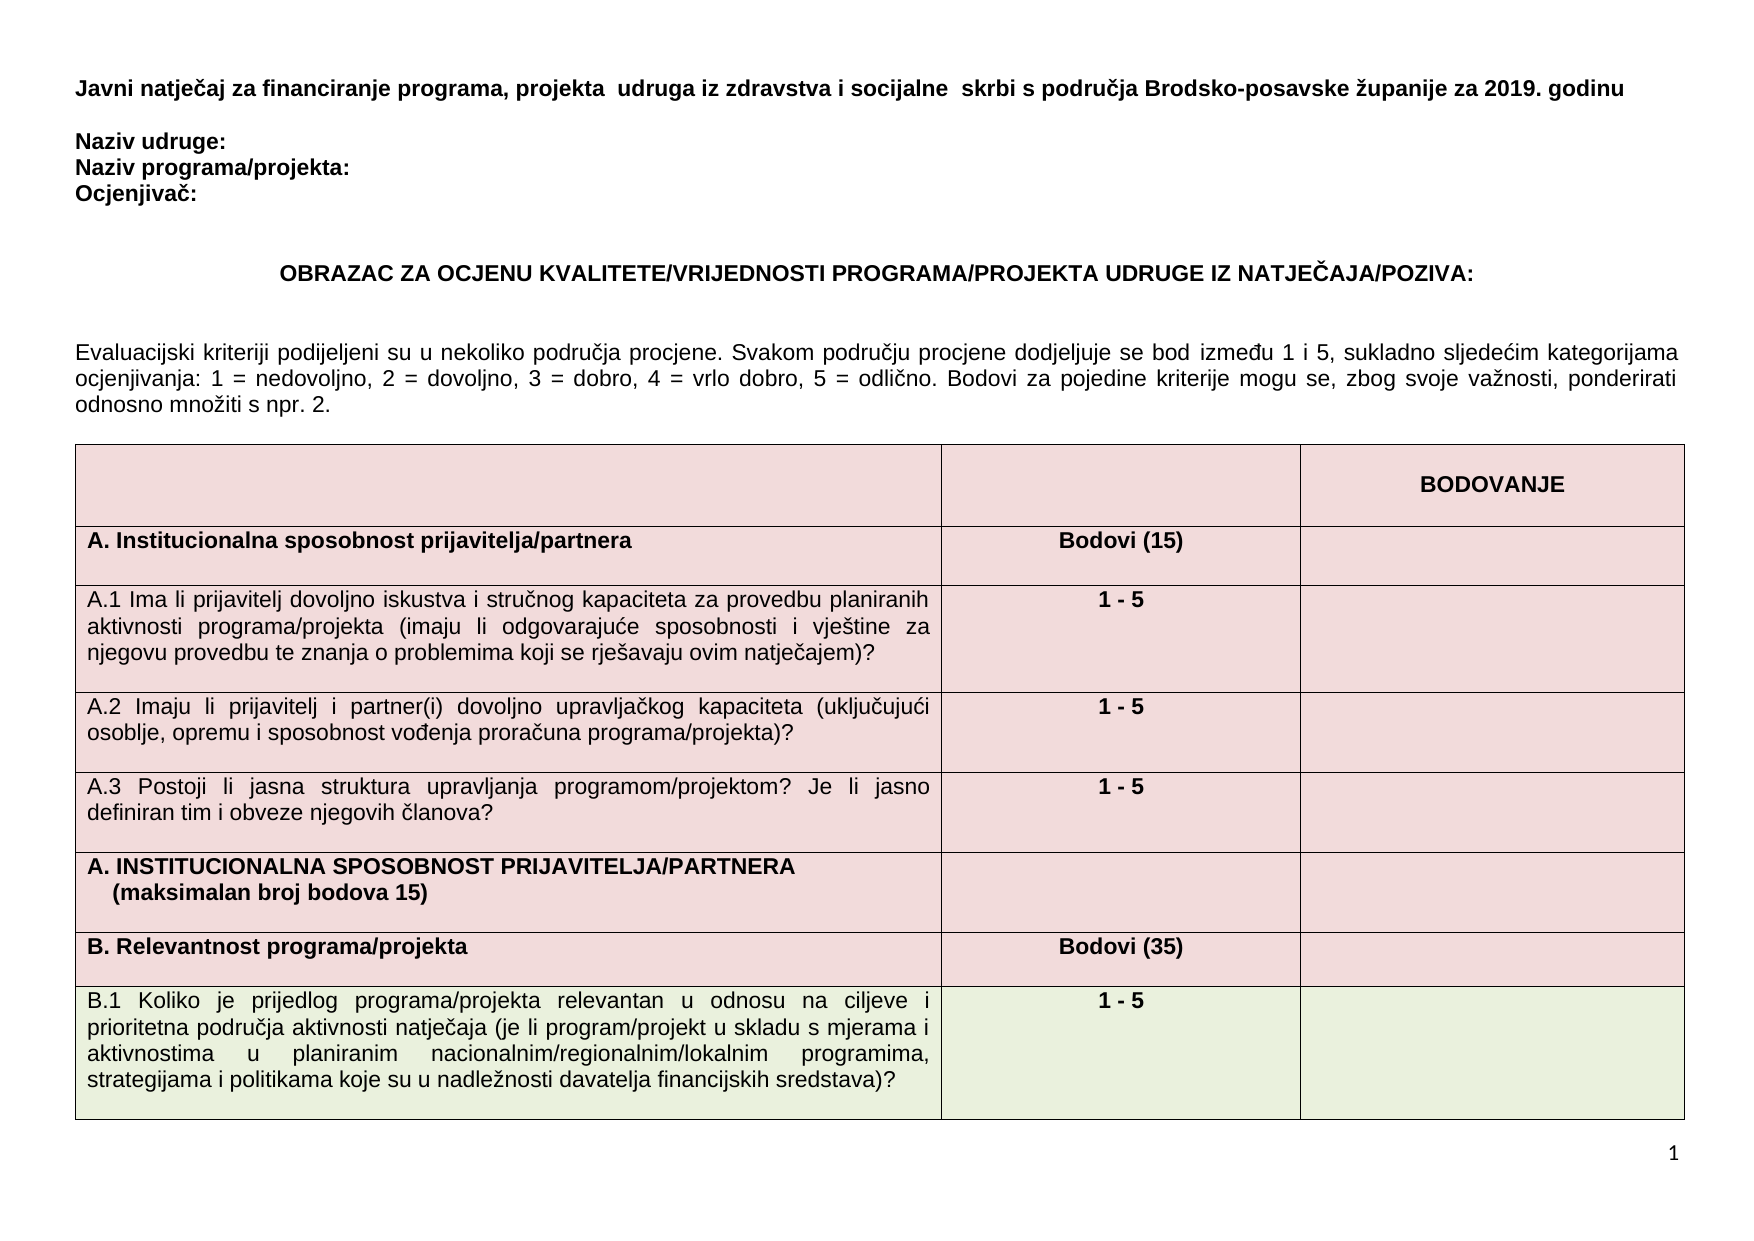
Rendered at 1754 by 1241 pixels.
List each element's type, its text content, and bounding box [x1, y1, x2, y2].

table_cell [1301, 693, 1684, 772]
table_cell [1301, 933, 1684, 986]
table_cell [1301, 527, 1684, 585]
table_cell A.2 Imaju li prijavitelj i partner(i) dovoljno upravljačkog kapaciteta (uključujući osoblje, opremu i sposobnost vođenja proračuna programa/projekta)? [76, 693, 941, 772]
table_header [76, 445, 941, 526]
text Naziv programa/projekta: [75, 154, 1679, 180]
table_cell A. INSTITUCIONALNA SPOSOBNOST PRIJAVITELJA/PARTNERA (maksimalan broj bodova 15) [76, 853, 941, 932]
table_cell Bodovi (35) [942, 933, 1300, 986]
table_cell Bodovi (15) [942, 527, 1300, 585]
table_header BODOVANJE [1301, 445, 1684, 526]
table_cell A.3 Postoji li jasna struktura upravljanja programom/projektom? Je li jasno definiran tim i obveze njegovih članova? [76, 773, 941, 852]
text OBRAZAC ZA OCJENU KVALITETE/VRIJEDNOSTI PROGRAMA/PROJEKTA UDRUGE IZ NATJEČAJA/POZIVA: [75, 259, 1679, 286]
table_cell B. Relevantnost programa/projekta [76, 933, 941, 986]
table_cell [1301, 586, 1684, 692]
table_cell 1 - 5 [942, 693, 1300, 772]
table_cell [1301, 987, 1684, 1119]
table_cell A. Institucionalna sposobnost prijavitelja/partnera [76, 527, 941, 585]
table_cell 1 - 5 [942, 586, 1300, 692]
table_cell 1 - 5 [942, 987, 1300, 1119]
table_cell [942, 853, 1300, 932]
table_cell [1301, 773, 1684, 852]
text Javni natječaj za financiranje programa, projekta udruga iz zdravstva i socijalne skrbi s područja Brodsko-posavske županije za 2019. godinu [75, 75, 1679, 101]
text Evaluacijski kriteriji podijeljeni su u nekoliko područja procjene. Svakom području procjene dodjeljuje se bod između 1 i 5, sukladno sljedećim kategorijama ocjenjivanja: 1 = nedovoljno, 2 = dovoljno, 3 = dobro, 4 = vrlo dobro, 5 = odlično. Bodovi za pojedine kriterije mogu se, zbog svoje važnosti, ponderirati odnosno množiti s npr. 2. [75, 338, 1679, 418]
table_cell 1 - 5 [942, 773, 1300, 852]
text Naziv udruge: [75, 128, 1679, 154]
text Ocjenjivač: [75, 180, 1679, 207]
table_header [942, 445, 1300, 526]
table_cell A.1 Ima li prijavitelj dovoljno iskustva i stručnog kapaciteta za provedbu planiranih aktivnosti programa/projekta (imaju li odgovarajuće sposobnosti i vještine za njegovu provedbu te znanja o problemima koji se rješavaju ovim natječajem)? [76, 586, 941, 692]
table_cell [1301, 853, 1684, 932]
table_cell B.1 Koliko je prijedlog programa/projekta relevantan u odnosu na ciljeve i prioritetna područja aktivnosti natječaja (je li program/projekt u skladu s mjerama i aktivnostima u planiranim nacionalnim/regionalnim/lokalnim programima, strategijama i politikama koje su u nadležnosti davatelja financijskih sredstava)? [76, 987, 941, 1119]
